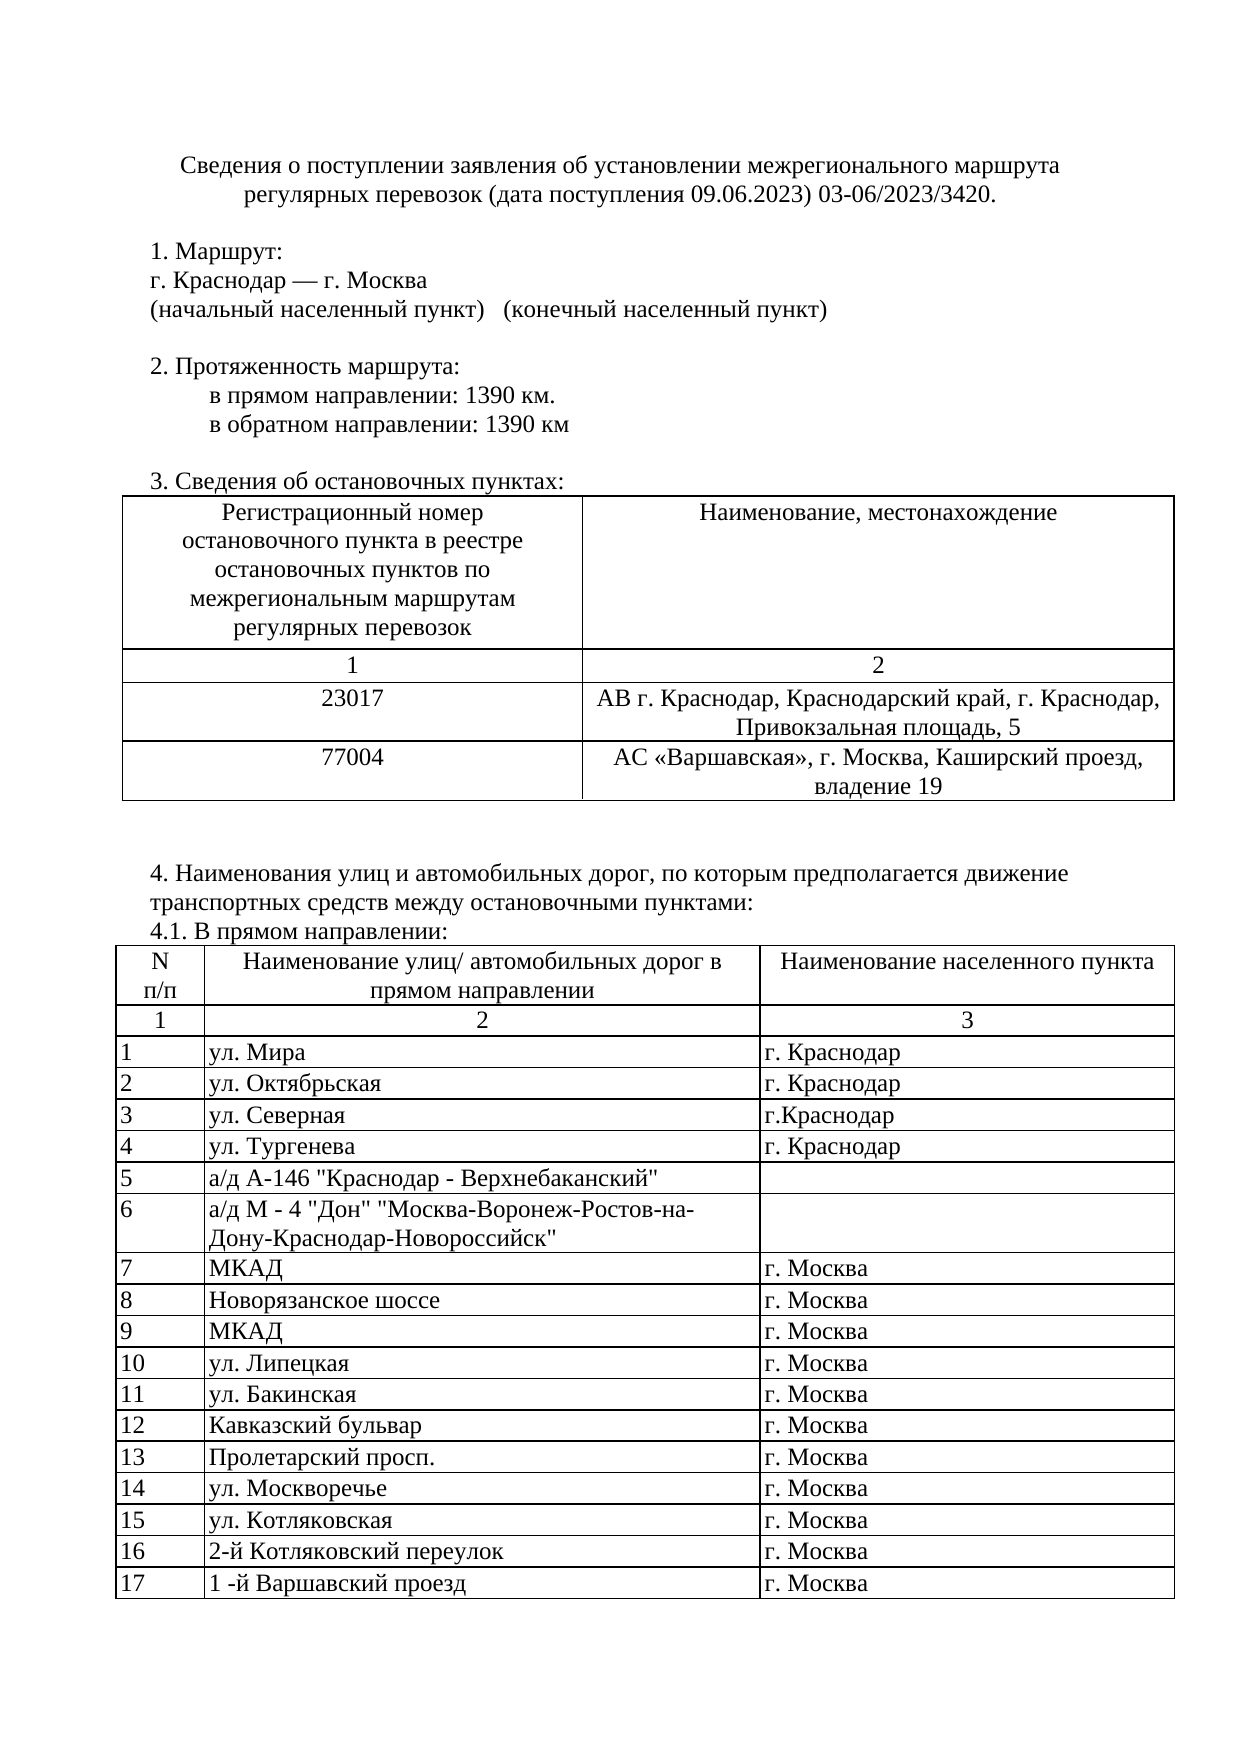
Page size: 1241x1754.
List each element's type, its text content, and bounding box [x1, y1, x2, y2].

table_cell 17 [117, 1568, 204, 1598]
text 1. Маршрут: [150, 236, 1090, 265]
table_cell г. Краснодар [761, 1068, 1174, 1098]
table_cell 11 [117, 1379, 204, 1409]
table_cell ул. Котляковская [205, 1505, 759, 1535]
table_cell 3 [761, 1006, 1174, 1035]
table_cell ул. Мира [205, 1037, 759, 1067]
table_cell г. Москва [761, 1442, 1174, 1472]
text 2. Протяженность маршрута: [150, 351, 1090, 380]
table_cell 7 [117, 1253, 204, 1283]
table_header Наименование улиц/ автомобильных дорог в прямом направлении [205, 946, 759, 1004]
table_cell ул. Москворечье [205, 1473, 759, 1503]
table_cell г. Краснодар [761, 1131, 1174, 1161]
table_cell г. Москва [761, 1568, 1174, 1598]
table_cell 77004 [123, 742, 582, 799]
table_cell 2 [205, 1006, 759, 1035]
table_cell АВ г. Краснодар, Краснодарский край, г. Краснодар, Привокзальная площадь, 5 [583, 683, 1173, 740]
table_cell г. Москва [761, 1379, 1174, 1409]
table_cell ул. Тургенева [205, 1131, 759, 1161]
table_cell 9 [117, 1316, 204, 1346]
table_cell 4 [117, 1131, 204, 1161]
table_cell [761, 1163, 1174, 1193]
table_cell 10 [117, 1348, 204, 1377]
table_header N п/п [117, 946, 204, 1004]
table_cell г. Москва [761, 1316, 1174, 1346]
table_cell 8 [117, 1285, 204, 1314]
text 4. Наименования улиц и автомобильных дорог, по которым предполагается движение транспортных средств между остановочными пунктами: [150, 858, 1090, 916]
table_cell г.Краснодар [761, 1100, 1174, 1130]
table_cell 3 [117, 1100, 204, 1130]
table_cell 2 [583, 650, 1173, 681]
table_header Наименование, местонахождение [583, 497, 1173, 648]
table_cell 1 [117, 1037, 204, 1067]
table_cell г. Москва [761, 1473, 1174, 1503]
table_cell а/д А-146 "Краснодар - Верхнебаканский" [205, 1163, 759, 1193]
table_cell 15 [117, 1505, 204, 1535]
table_cell г. Москва [761, 1253, 1174, 1283]
text 3. Сведения об остановочных пунктах: [150, 466, 1090, 495]
table_cell г. Москва [761, 1411, 1174, 1440]
table_cell 2-й Котляковский переулок [205, 1536, 759, 1566]
table_cell 16 [117, 1536, 204, 1566]
table_cell [761, 1194, 1174, 1252]
table_cell ул. Северная [205, 1100, 759, 1130]
table_cell МКАД [205, 1316, 759, 1346]
table_cell 1 -й Варшавский проезд [205, 1568, 759, 1598]
table_cell АС «Варшавская», г. Москва, Каширский проезд, владение 19 [583, 742, 1173, 799]
table_cell 2 [117, 1068, 204, 1098]
table_cell Новорязанское шоссе [205, 1285, 759, 1314]
table_cell Кавказский бульвар [205, 1411, 759, 1440]
table_cell ул. Октябрьская [205, 1068, 759, 1098]
table_cell 6 [117, 1194, 204, 1252]
table_cell 12 [117, 1411, 204, 1440]
table_cell г. Краснодар [761, 1037, 1174, 1067]
text г. Краснодар — г. Москва [150, 265, 1090, 294]
text (начальный населенный пункт) (конечный населенный пункт) [150, 294, 1090, 322]
table_cell г. Москва [761, 1285, 1174, 1314]
table_cell ул. Бакинская [205, 1379, 759, 1409]
text Сведения о поступлении заявления об установлении межрегионального маршрута регулярных перевозок (дата поступления 09.06.2023) 03-06/2023/3420. [150, 150, 1090, 207]
text в прямом направлении: 1390 км. [150, 380, 1090, 409]
table_cell 1 [117, 1006, 204, 1035]
table_cell 1 [123, 650, 582, 681]
table_cell ул. Липецкая [205, 1348, 759, 1377]
table_cell а/д М - 4 "Дон" "Москва-Воронеж-Ростов-на-Дону-Краснодар-Новороссийск" [205, 1194, 759, 1252]
table_header Регистрационный номер остановочного пункта в реестре остановочных пунктов по межрегиональным маршрутам регулярных перевозок [123, 497, 582, 648]
table_cell г. Москва [761, 1348, 1174, 1377]
table_header Наименование населенного пункта [761, 946, 1174, 1004]
table_cell МКАД [205, 1253, 759, 1283]
table_cell 13 [117, 1442, 204, 1472]
table_cell Пролетарский просп. [205, 1442, 759, 1472]
table_cell г. Москва [761, 1505, 1174, 1535]
table_cell г. Москва [761, 1536, 1174, 1566]
table_cell 14 [117, 1473, 204, 1503]
table_cell 23017 [123, 683, 582, 740]
text 4.1. В прямом направлении: [150, 916, 1090, 945]
table_cell 5 [117, 1163, 204, 1193]
text в обратном направлении: 1390 км [150, 409, 1090, 437]
